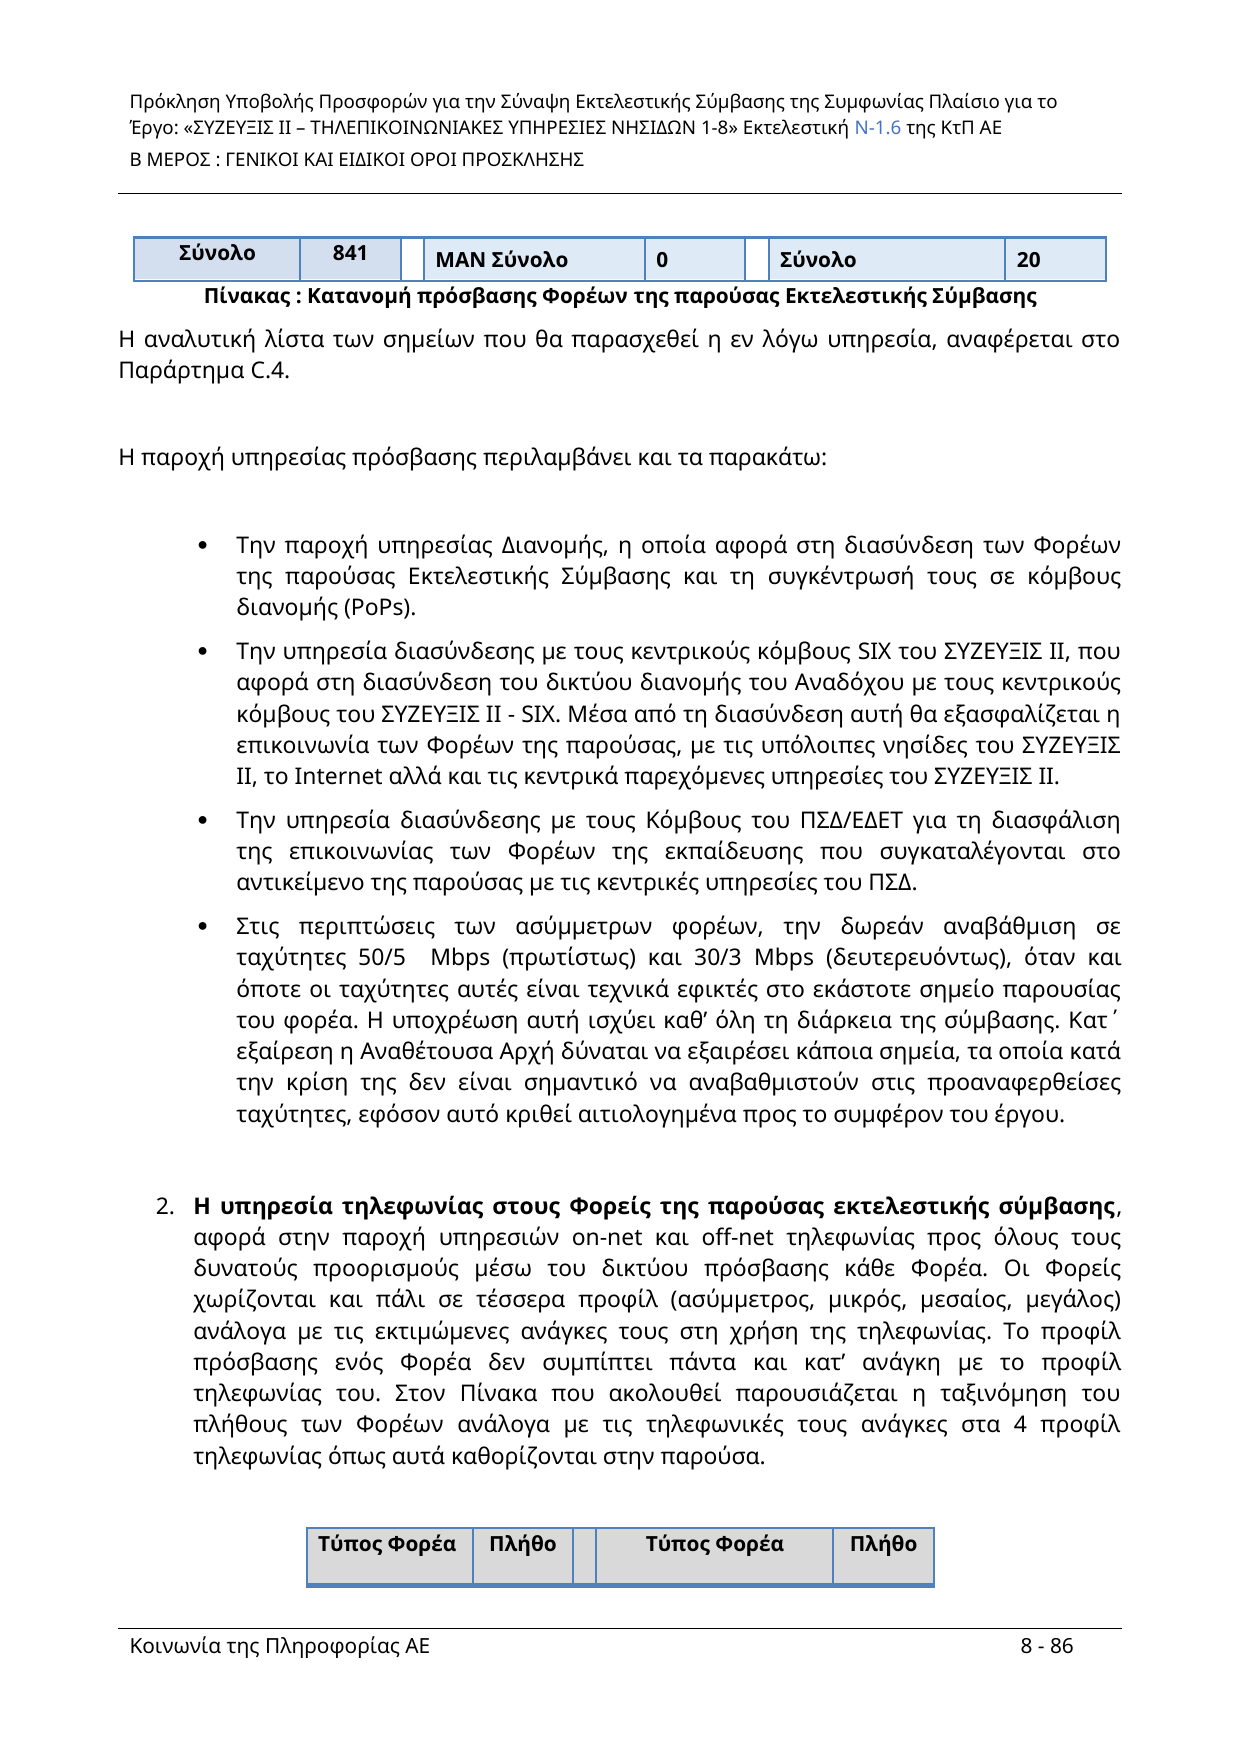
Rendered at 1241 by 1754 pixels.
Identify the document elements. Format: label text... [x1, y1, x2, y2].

table_cell 841 [301, 239, 400, 279]
table_header Πλήθος [474, 1529, 572, 1583]
table_cell Σύνολο [135, 239, 299, 279]
list Την υπηρεσία διασύνδεσης με τους κεντρικούς κόμβους SIX του ΣΥΖΕΥΞΙΣ ΙΙ, που αφορά στη διασύνδεση του δικτύου διανομής του Αναδόχου με τους κεντρικούς κόμβους του ΣΥΖΕΥΞΙΣ ΙΙ - SIX. Μέσα από τη διασύνδεση αυτή θα εξασφαλίζεται η επικοινωνία των Φορέων της παρούσας, με τις υπόλοιπες νησίδες του ΣΥΖΕΥΞΙΣ ΙΙ, το Internet αλλά και τις κεντρικά παρεχόμενες υπηρεσίες του ΣΥΖΕΥΞΙΣ ΙΙ. [199, 635, 1122, 791]
list Η αναλυτική λίστα των σημείων που θα παρασχεθεί η εν λόγω υπηρεσία, αναφέρεται στο Παράρτημα C.4. [118, 322, 1122, 385]
table_header Τύπος Φορέα [308, 1529, 472, 1583]
table_cell [746, 239, 768, 279]
list Την υπηρεσία διασύνδεσης με τους Κόμβους του ΠΣΔ/ΕΔΕΤ για τη διασφάλιση της επικοινωνίας των Φορέων της εκπαίδευσης που συγκαταλέγονται στο αντικείμενο της παρούσας με τις κεντρικές υπηρεσίες του ΠΣΔ. [199, 804, 1122, 897]
table_header [574, 1529, 595, 1583]
list Στις περιπτώσεις των ασύμμετρων φορέων, την δωρεάν αναβάθμιση σε ταχύτητες 50/5 Mbps (πρωτίστως) και 30/3 Mbps (δευτερευόντως), όταν και όποτε οι ταχύτητες αυτές είναι τεχνικά εφικτές στο εκάστοτε σημείο παρουσίας του φορέα. Η υποχρέωση αυτή ισχύει καθ’ όλη τη διάρκεια της σύμβασης. Κατ΄ εξαίρεση η Αναθέτουσα Αρχή δύναται να εξαιρέσει κάποια σημεία, τα οποία κατά την κρίση της δεν είναι σημαντικό να αναβαθμιστούν στις προαναφερθείσες ταχύτητες, εφόσον αυτό κριθεί αιτιολογημένα προς το συμφέρον του έργου. [199, 910, 1122, 1129]
text Η παροχή υπηρεσίας πρόσβασης περιλαμβάνει και τα παρακάτω: [118, 441, 1122, 472]
table_header Τύπος Φορέα [597, 1529, 832, 1583]
table_cell 0 [646, 239, 744, 279]
table_header Πλήθος [834, 1529, 933, 1583]
list Η υπηρεσία τηλεφωνίας στους Φορείς της παρούσας εκτελεστικής σύμβασης, αφορά στην παροχή υπηρεσιών on-net και off-net τηλεφωνίας προς όλους τους δυνατούς προορισμούς μέσω του δικτύου πρόσβασης κάθε Φορέα. Οι Φορείς χωρίζονται και πάλι σε τέσσερα προφίλ (ασύμμετρος, μικρός, μεσαίος, μεγάλος) ανάλογα με τις εκτιμώμενες ανάγκες τους στη χρήση της τηλεφωνίας. Το προφίλ πρόσβασης ενός Φορέα δεν συμπίπτει πάντα και κατ’ ανάγκη με το προφίλ τηλεφωνίας του. Στον Πίνακα που ακολουθεί παρουσιάζεται η ταξινόμηση του πλήθους των Φορέων ανάλογα με τις τηλεφωνικές τους ανάγκες στα 4 προφίλ τηλεφωνίας όπως αυτά καθορίζονται στην παρούσα. [156, 1190, 1122, 1471]
table_cell 20 [1006, 239, 1105, 279]
text Πίνακας : Κατανομή πρόσβασης Φορέων της παρούσας Εκτελεστικής Σύμβασης [118, 282, 1122, 310]
list Την παροχή υπηρεσίας Διανομής, η οποία αφορά στη διασύνδεση των Φορέων της παρούσας Εκτελεστικής Σύμβασης και τη συγκέντρωσή τους σε κόμβους διανομής (PoPs). [199, 529, 1122, 622]
table_cell [402, 239, 423, 279]
table_cell Σύνολο [770, 239, 1004, 279]
table_cell MAN Σύνολο [425, 239, 644, 279]
